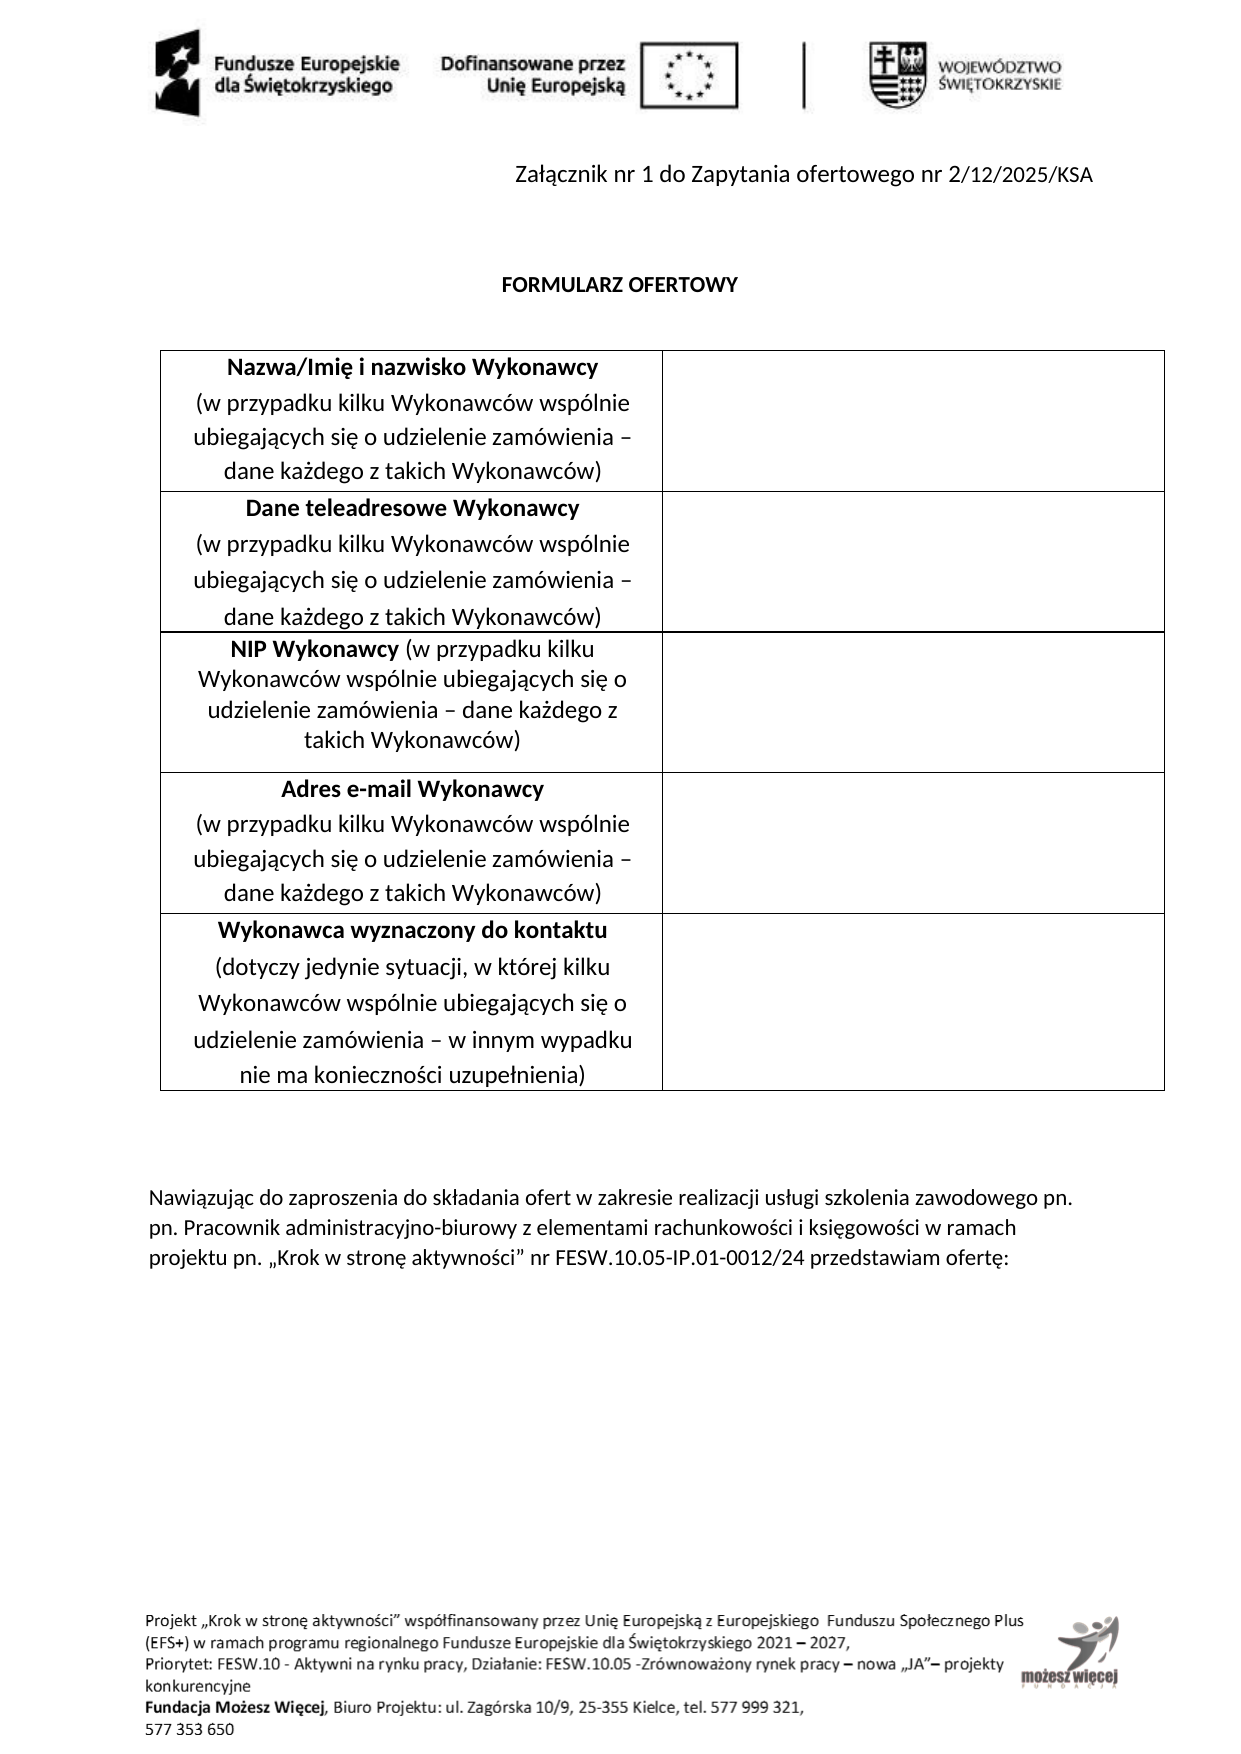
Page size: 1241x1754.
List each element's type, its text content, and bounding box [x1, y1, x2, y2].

text Nawiązując do zaproszenia do składania ofert w zakresie realizacji usługi szkolenia zawodowego pn. pn. Pracownik administracyjno-biurowy z elementami rachunkowości i księgowości w ramach projektu pn. „Krok w stronę aktywności” nr FESW.10.05-IP.01-0012/24 przedstawiam ofertę: [148, 1183, 1093, 1271]
table_cell [663, 773, 1164, 913]
table_header Nazwa/Imię i nazwisko Wykonawcy (w przypadku kilku Wykonawców wspólnie ubiegających się o udzielenie zamówienia – dane każdego z takich Wykonawców) [161, 351, 662, 491]
text Załącznik nr 1 do Zapytania ofertowego nr 2/12/2025/KSA [148, 158, 1093, 189]
picture [142, 1609, 1123, 1740]
table_cell [663, 633, 1164, 772]
table_cell Dane teleadresowe Wykonawcy (w przypadku kilku Wykonawców wspólnie ubiegających się o udzielenie zamówienia – dane każdego z takich Wykonawców) [161, 492, 662, 631]
table_cell NIP Wykonawcy (w przypadku kilku Wykonawców wspólnie ubiegających się o udzielenie zamówienia – dane każdego z takich Wykonawców) [161, 633, 662, 772]
table_cell Adres e-mail Wykonawcy (w przypadku kilku Wykonawców wspólnie ubiegających się o udzielenie zamówienia – dane każdego z takich Wykonawców) [161, 773, 662, 913]
table_cell [663, 914, 1164, 1089]
table_header [663, 351, 1164, 491]
table_cell [663, 492, 1164, 631]
picture [147, 18, 1065, 126]
table_cell Wykonawca wyznaczony do kontaktu (dotyczy jedynie sytuacji, w której kilku Wykonawców wspólnie ubiegających się o udzielenie zamówienia – w innym wypadku nie ma konieczności uzupełnienia) [161, 914, 662, 1089]
text FORMULARZ OFERTOWY [148, 270, 1092, 298]
